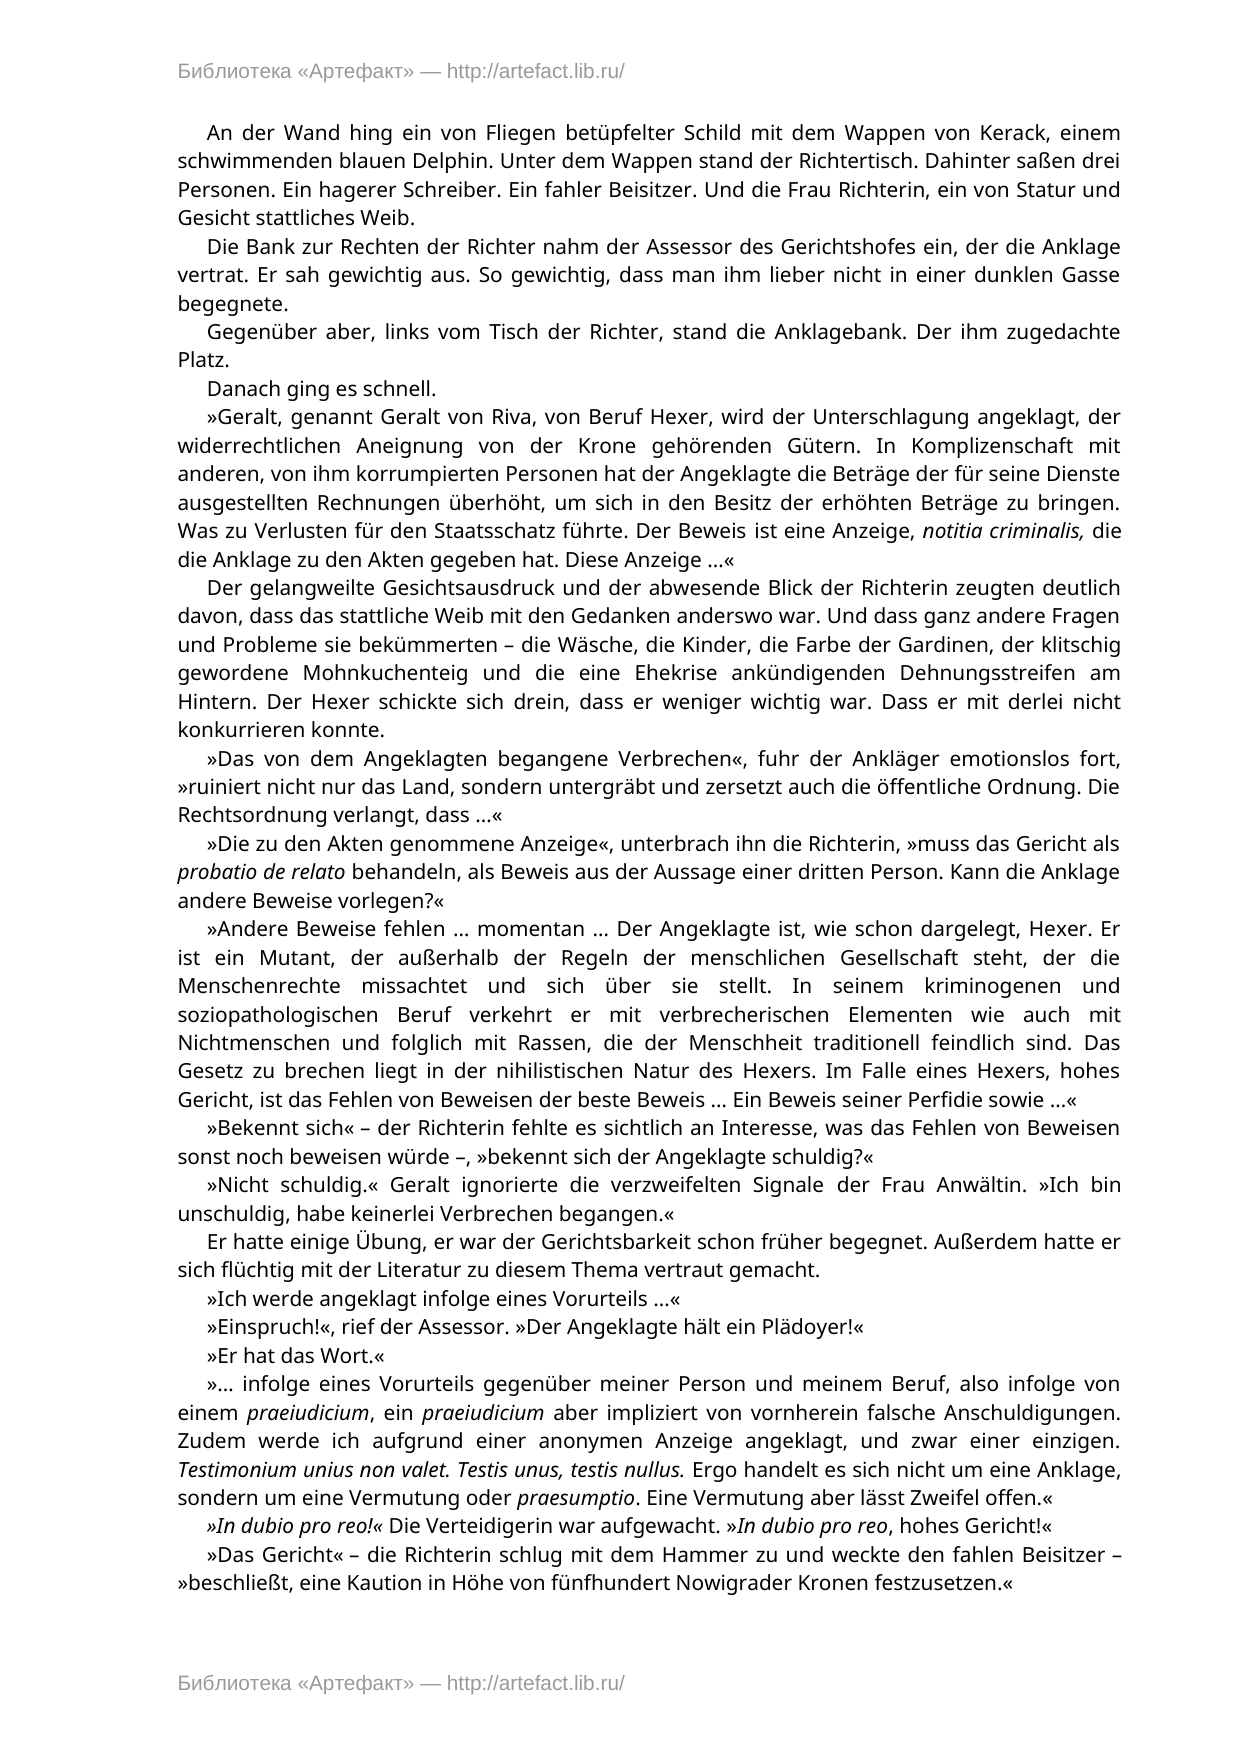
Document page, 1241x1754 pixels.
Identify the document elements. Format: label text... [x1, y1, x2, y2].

text Gegenüber aber, links vom Tisch der Richter, stand die Anklagebank. Der ihm zugedachte Platz. [177, 317, 1122, 374]
text »… infolge eines Vorurteils gegenüber meiner Person und meinem Beruf, also infolge von einem praeiudicium, ein praeiudicium aber impliziert von vornherein falsche Anschuldigungen. Zudem werde ich aufgrund einer anonymen Anzeige angeklagt, und zwar einer einzigen. Testimonium unius non valet. Testis unus, testis nullus. Ergo handelt es sich nicht um eine Anklage, sondern um eine Vermutung oder praesumptio. Eine Vermutung aber lässt Zweifel offen.« [177, 1369, 1122, 1512]
text »Einspruch!«, rief der Assessor. »Der Angeklagte hält ein Plädoyer!« [177, 1312, 1122, 1341]
text An der Wand hing ein von Fliegen betüpfelter Schild mit dem Wappen von Kerack, einem schwimmenden blauen Delphin. Unter dem Wappen stand der Richtertisch. Dahinter saßen drei Personen. Ein hagerer Schreiber. Ein fahler Beisitzer. Und die Frau Richterin, ein von Statur und Gesicht stattliches Weib. [177, 118, 1122, 232]
text »Er hat das Wort.« [177, 1341, 1122, 1369]
text Danach ging es schnell. [177, 374, 1122, 402]
text »Andere Beweise fehlen … momentan … Der Angeklagte ist, wie schon dargelegt, Hexer. Er ist ein Mutant, der außerhalb der Regeln der menschlichen Gesellschaft steht, der die Menschenrechte missachtet und sich über sie stellt. In seinem kriminogenen und soziopathologischen Beruf verkehrt er mit verbrecherischen Elementen wie auch mit Nichtmenschen und folglich mit Rassen, die der Menschheit traditionell feindlich sind. Das Gesetz zu brechen liegt in der nihilistischen Natur des Hexers. Im Falle eines Hexers, hohes Gericht, ist das Fehlen von Beweisen der beste Beweis … Ein Beweis seiner Perfidie sowie …« [177, 914, 1122, 1113]
text Er hatte einige Übung, er war der Gerichtsbarkeit schon früher begegnet. Außerdem hatte er sich flüchtig mit der Literatur zu diesem Thema vertraut gemacht. [177, 1227, 1122, 1284]
text »Nicht schuldig.« Geralt ignorierte die verzweifelten Signale der Frau Anwältin. »Ich bin unschuldig, habe keinerlei Verbrechen begangen.« [177, 1170, 1122, 1227]
text »Ich werde angeklagt infolge eines Vorurteils …« [177, 1284, 1122, 1312]
text »Die zu den Akten genommene Anzeige«, unterbrach ihn die Richterin, »muss das Gericht als probatio de relato behandeln, als Beweis aus der Aussage einer dritten Person. Kann die Anklage andere Beweise vorlegen?« [177, 829, 1122, 914]
text »Das von dem Angeklagten begangene Verbrechen«, fuhr der Ankläger emotionslos fort, »ruiniert nicht nur das Land, sondern untergräbt und zersetzt auch die öffentliche Ordnung. Die Rechtsordnung verlangt, dass …« [177, 744, 1122, 829]
text »In dubio pro reo!« Die Verteidigerin war aufgewacht. »In dubio pro reo, hohes Gericht!« [177, 1512, 1122, 1540]
text »Das Gericht« – die Richterin schlug mit dem Hammer zu und weckte den fahlen Beisitzer – »beschließt, eine Kaution in Höhe von fünfhundert Nowigrader Kronen festzusetzen.« [177, 1540, 1122, 1597]
text »Geralt, genannt Geralt von Riva, von Beruf Hexer, wird der Unterschlagung angeklagt, der widerrechtlichen Aneignung von der Krone gehörenden Gütern. In Komplizenschaft mit anderen, von ihm korrumpierten Personen hat der Angeklagte die Beträge der für seine Dienste ausgestellten Rechnungen überhöht, um sich in den Besitz der erhöhten Beträge zu bringen. Was zu Verlusten für den Staatsschatz führte. Der Beweis ist eine Anzeige, notitia criminalis, die die Anklage zu den Akten gegeben hat. Diese Anzeige …« [177, 402, 1122, 573]
text Der gelangweilte Gesichtsausdruck und der abwesende Blick der Richterin zeugten deutlich davon, dass das stattliche Weib mit den Gedanken anderswo war. Und dass ganz andere Fragen und Probleme sie bekümmerten – die Wäsche, die Kinder, die Farbe der Gardinen, der klitschig gewordene Mohnkuchenteig und die eine Ehekrise ankündigenden Dehnungsstreifen am Hintern. Der Hexer schickte sich drein, dass er weniger wichtig war. Dass er mit derlei nicht konkurrieren konnte. [177, 573, 1122, 744]
text Die Bank zur Rechten der Richter nahm der Assessor des Gerichtshofes ein, der die Anklage vertrat. Er sah gewichtig aus. So gewichtig, dass man ihm lieber nicht in einer dunklen Gasse begegnete. [177, 232, 1122, 317]
text »Bekennt sich« – der Richterin fehlte es sichtlich an Interesse, was das Fehlen von Beweisen sonst noch beweisen würde –, »bekennt sich der Angeklagte schuldig?« [177, 1113, 1122, 1170]
